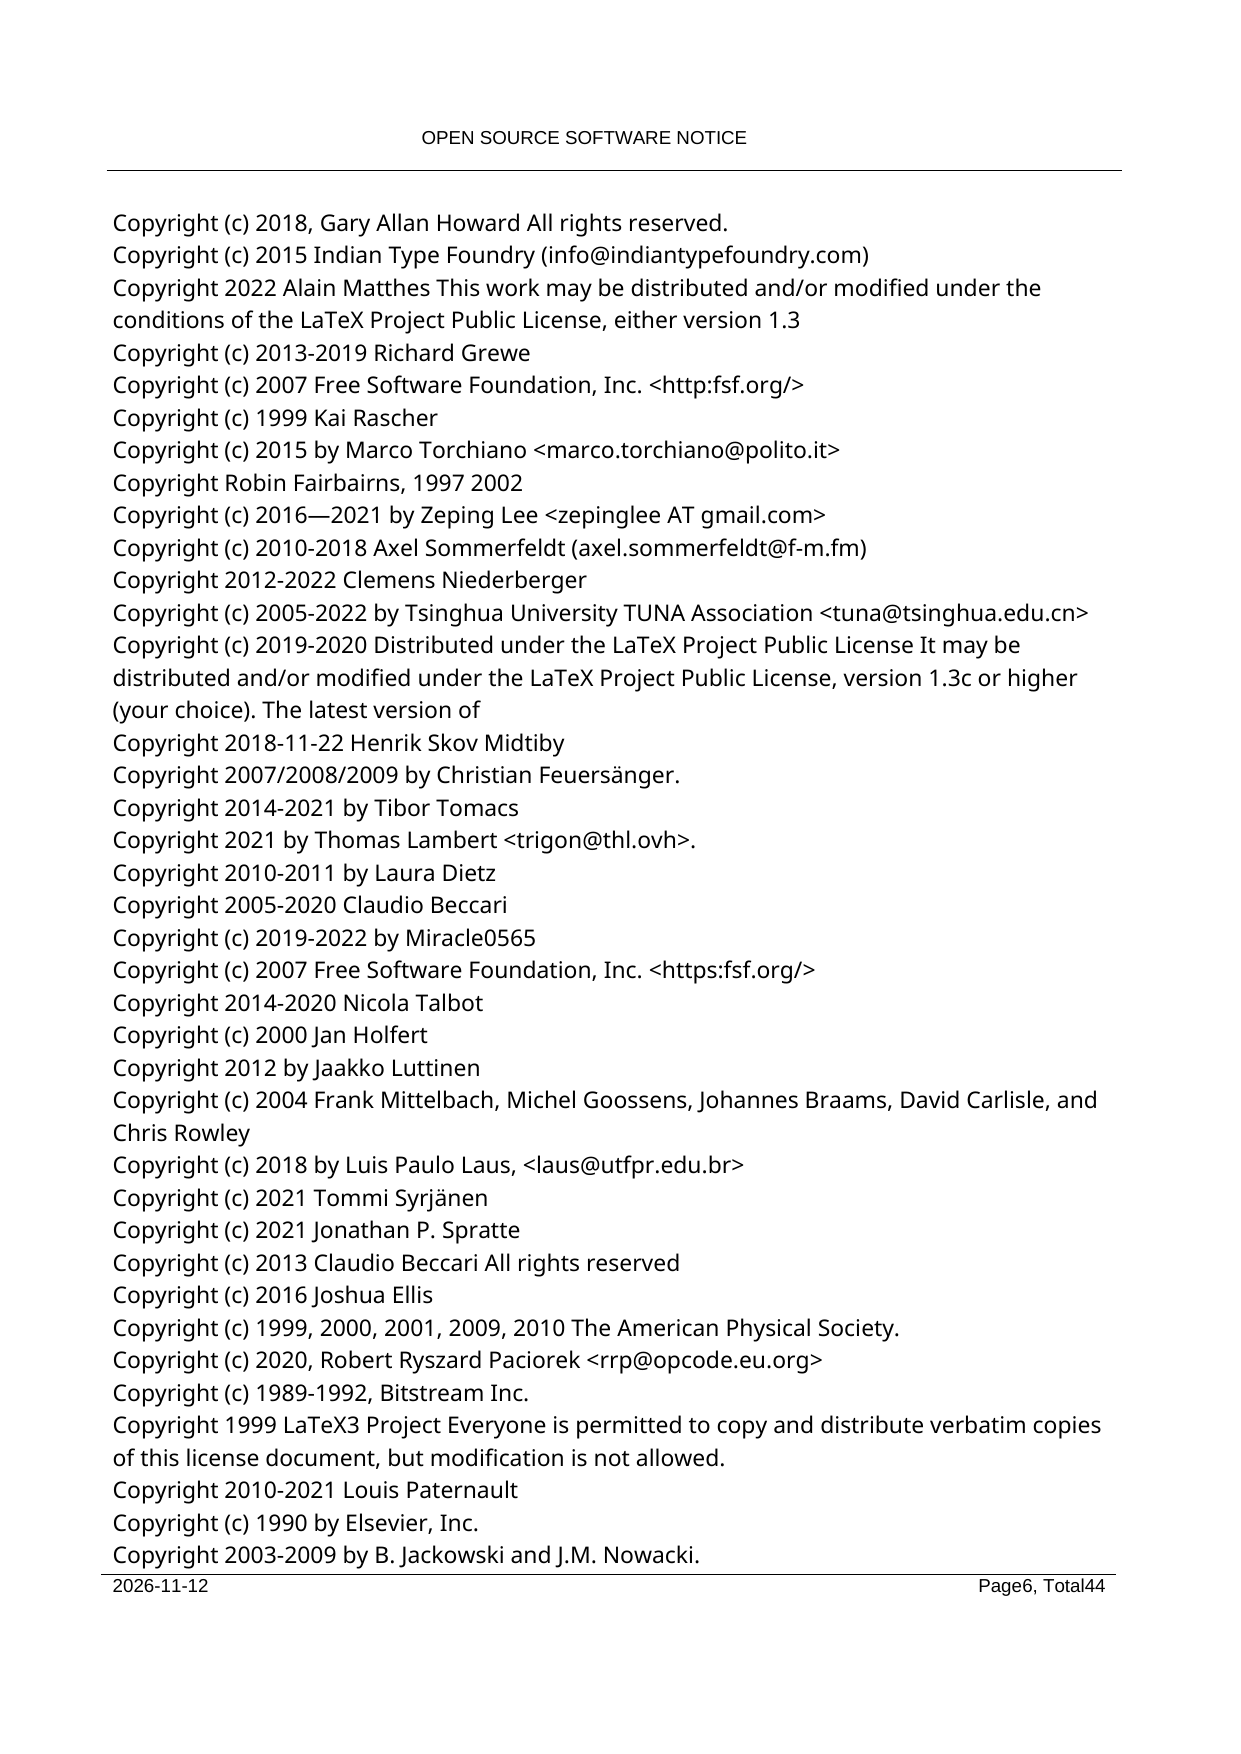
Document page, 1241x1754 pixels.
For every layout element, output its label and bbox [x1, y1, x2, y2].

text [112, 206, 1128, 1571]
